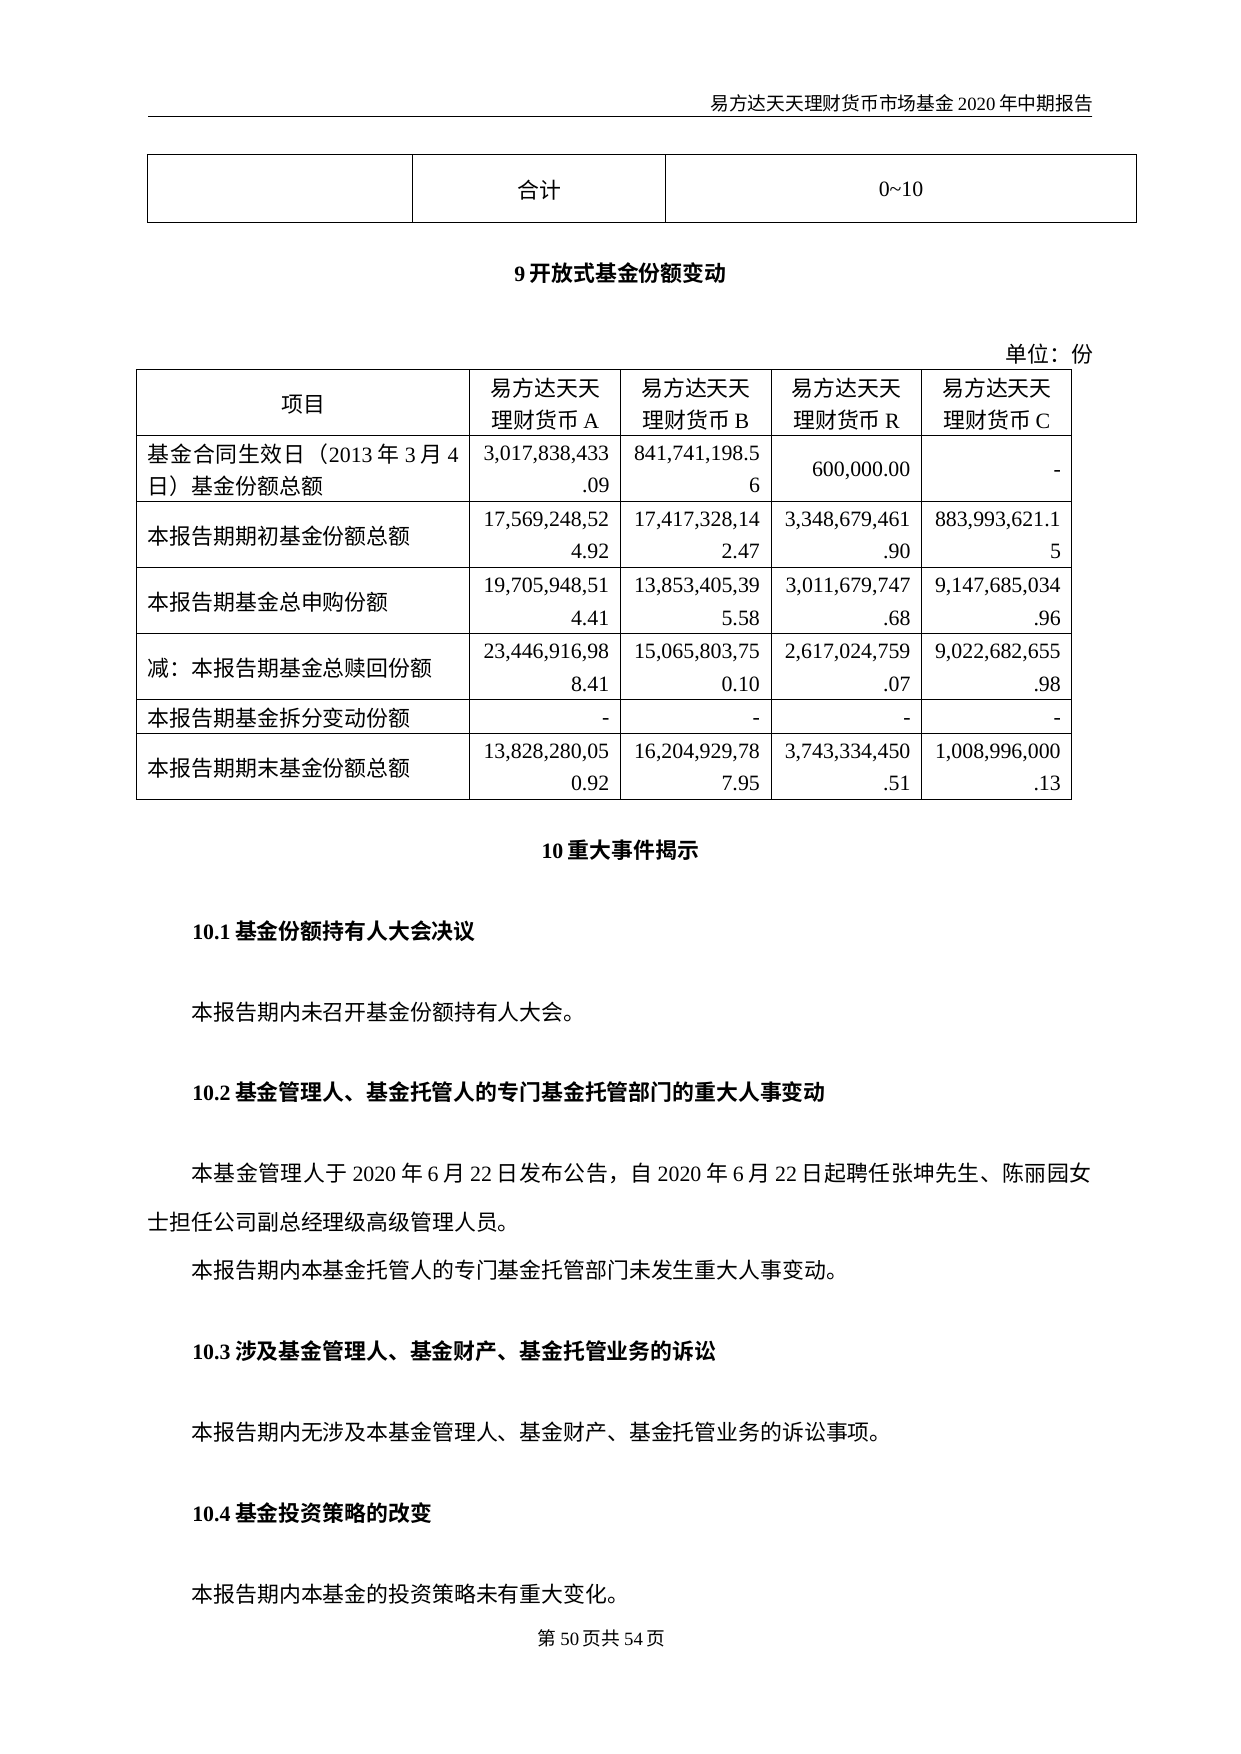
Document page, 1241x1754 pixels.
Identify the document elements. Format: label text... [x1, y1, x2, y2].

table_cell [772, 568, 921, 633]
text 本基金管理人于2020年6月22日发布公告，自2020年6月22日起聘任张坤先生、陈丽园女士担任公司副总经理级高级管理人员。 [148, 1156, 1092, 1237]
subtitle 10.1基金份额持有人大会决议 [192, 913, 1092, 946]
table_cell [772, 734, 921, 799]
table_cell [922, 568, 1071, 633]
text 本报告期内未召开基金份额持有人大会。 [148, 994, 1092, 1027]
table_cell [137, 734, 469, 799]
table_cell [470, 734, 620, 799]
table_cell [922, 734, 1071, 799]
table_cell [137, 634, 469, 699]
text 本报告期内无涉及本基金管理人、基金财产、基金托管业务的诉讼事项。 [148, 1414, 1092, 1447]
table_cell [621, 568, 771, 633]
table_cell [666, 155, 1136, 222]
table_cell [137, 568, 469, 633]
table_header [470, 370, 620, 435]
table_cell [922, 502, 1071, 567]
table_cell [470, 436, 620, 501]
text 单位：份 [148, 337, 1092, 369]
subtitle 10重大事件揭示 [148, 832, 1092, 865]
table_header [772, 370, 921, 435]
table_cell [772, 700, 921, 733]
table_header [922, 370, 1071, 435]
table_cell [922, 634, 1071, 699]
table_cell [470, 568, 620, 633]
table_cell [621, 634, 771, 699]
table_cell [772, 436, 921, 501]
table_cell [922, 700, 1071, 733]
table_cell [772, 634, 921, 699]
subtitle 9开放式基金份额变动 [148, 256, 1092, 288]
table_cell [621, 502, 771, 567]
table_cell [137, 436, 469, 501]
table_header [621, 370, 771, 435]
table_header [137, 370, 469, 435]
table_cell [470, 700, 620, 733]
subtitle 10.2基金管理人、基金托管人的专门基金托管部门的重大人事变动 [192, 1075, 1092, 1107]
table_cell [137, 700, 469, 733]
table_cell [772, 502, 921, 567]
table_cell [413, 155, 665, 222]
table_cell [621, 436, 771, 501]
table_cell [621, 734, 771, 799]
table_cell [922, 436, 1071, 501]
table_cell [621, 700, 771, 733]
subtitle 10.3涉及基金管理人、基金财产、基金托管业务的诉讼 [192, 1334, 1092, 1366]
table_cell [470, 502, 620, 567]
text 本报告期内本基金的投资策略未有重大变化。 [148, 1576, 1092, 1609]
subtitle 10.4基金投资策略的改变 [192, 1495, 1092, 1528]
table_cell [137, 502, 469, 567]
text 本报告期内本基金托管人的专门基金托管部门未发生重大人事变动。 [148, 1253, 1092, 1285]
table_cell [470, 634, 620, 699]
